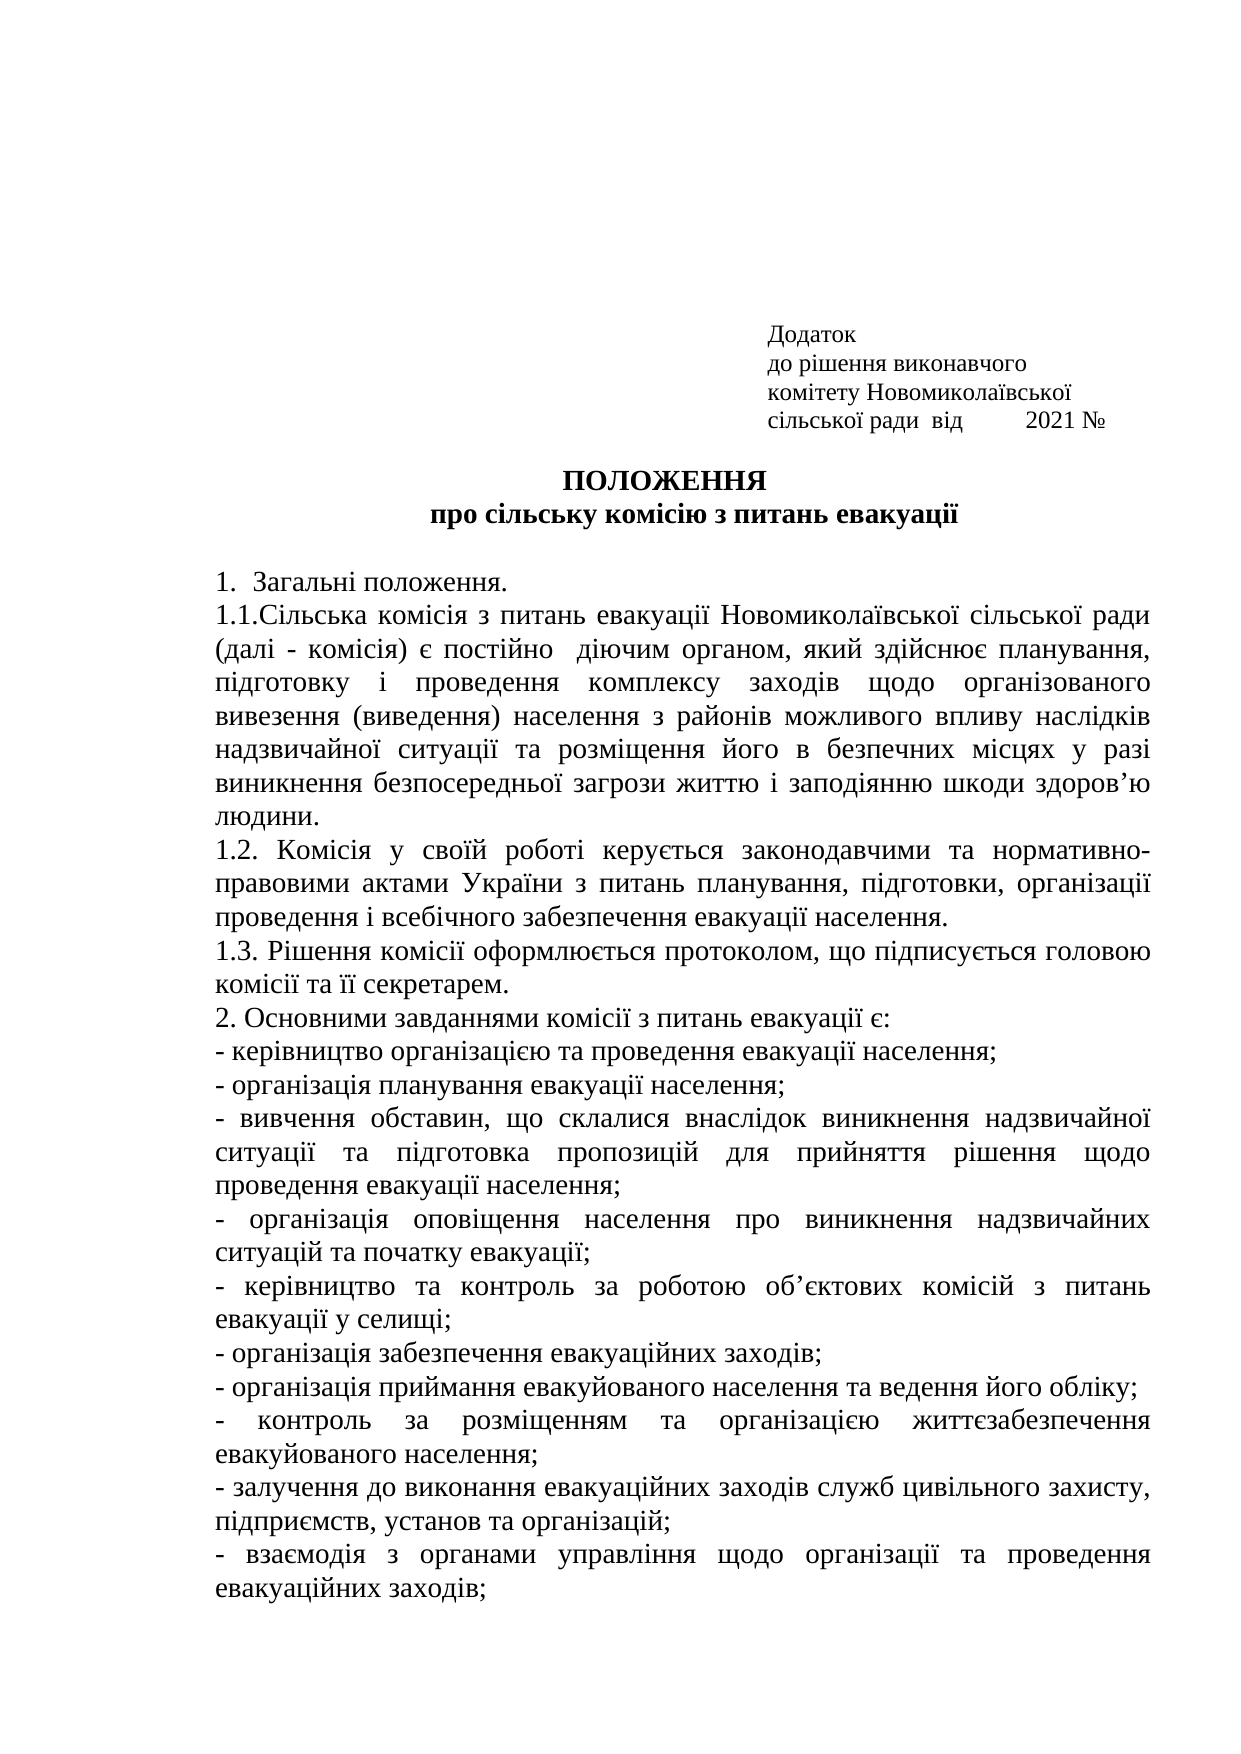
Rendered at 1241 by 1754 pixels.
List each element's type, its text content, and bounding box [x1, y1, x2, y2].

text - керівництво та контроль за роботою об’єктових комісій з питань евакуації у селищі; [215, 1268, 1152, 1335]
text - організація приймання евакуйованого населення та ведення його обліку; [215, 1369, 1152, 1402]
text до рішення виконавчого [177, 348, 1152, 377]
text - організація планування евакуації населення; [215, 1067, 1152, 1100]
text - організація оповіщення населення про виникнення надзвичайних ситуацій та початку евакуації; [215, 1201, 1152, 1268]
text - керівництво організацією та проведення евакуації населення; [215, 1033, 1152, 1067]
text - залучення до виконання евакуаційних заходів служб цивільного захисту, підприємств, установ та організацій; [215, 1469, 1152, 1536]
text 1.1.Сільська комісія з питань евакуації Новомиколаївської сільської ради (далі - комісія) є постійно діючим органом, який здійснює планування, підготовку і проведення комплексу заходів щодо організованого вивезення (виведення) населення з районів можливого впливу наслідків надзвичайної ситуації та розміщення його в безпечних місцях у разі виникнення безпосередньої загрози життю і заподіянню шкоди здоров’ю людини. [215, 597, 1152, 832]
text - вивчення обставин, що склалися внаслідок виникнення надзвичайної ситуації та підготовка пропозицій для прийняття рішення щодо проведення евакуації населення; [215, 1100, 1152, 1201]
text - взаємодія з органами управління щодо організації та проведення евакуаційних заходів; [215, 1536, 1152, 1603]
text - організація забезпечення евакуаційних заходів; [215, 1335, 1152, 1369]
text про сільську комісію з питань евакуації [177, 497, 1152, 530]
text комітету Новомиколаївської сільської ради від 2021 № [177, 377, 1152, 434]
text 1.3. Рішення комісії оформлюється протоколом, що підписується головою комісії та її секретарем. [215, 933, 1152, 1000]
text 1.2. Комісія у своїй роботі керується законодавчими та нормативно-правовими актами України з питань планування, підготовки, організації проведення і всебічного забезпечення евакуації населення. [215, 832, 1152, 933]
text 2. Основними завданнями комісії з питань евакуації є: [215, 1000, 1152, 1033]
text Додаток [710, 319, 1181, 348]
list Загальні положення. [215, 564, 1152, 597]
text - контроль за розміщенням та організацією життєзабезпечення евакуйованого населення; [215, 1402, 1152, 1469]
text ПОЛОЖЕННЯ [177, 463, 1152, 497]
